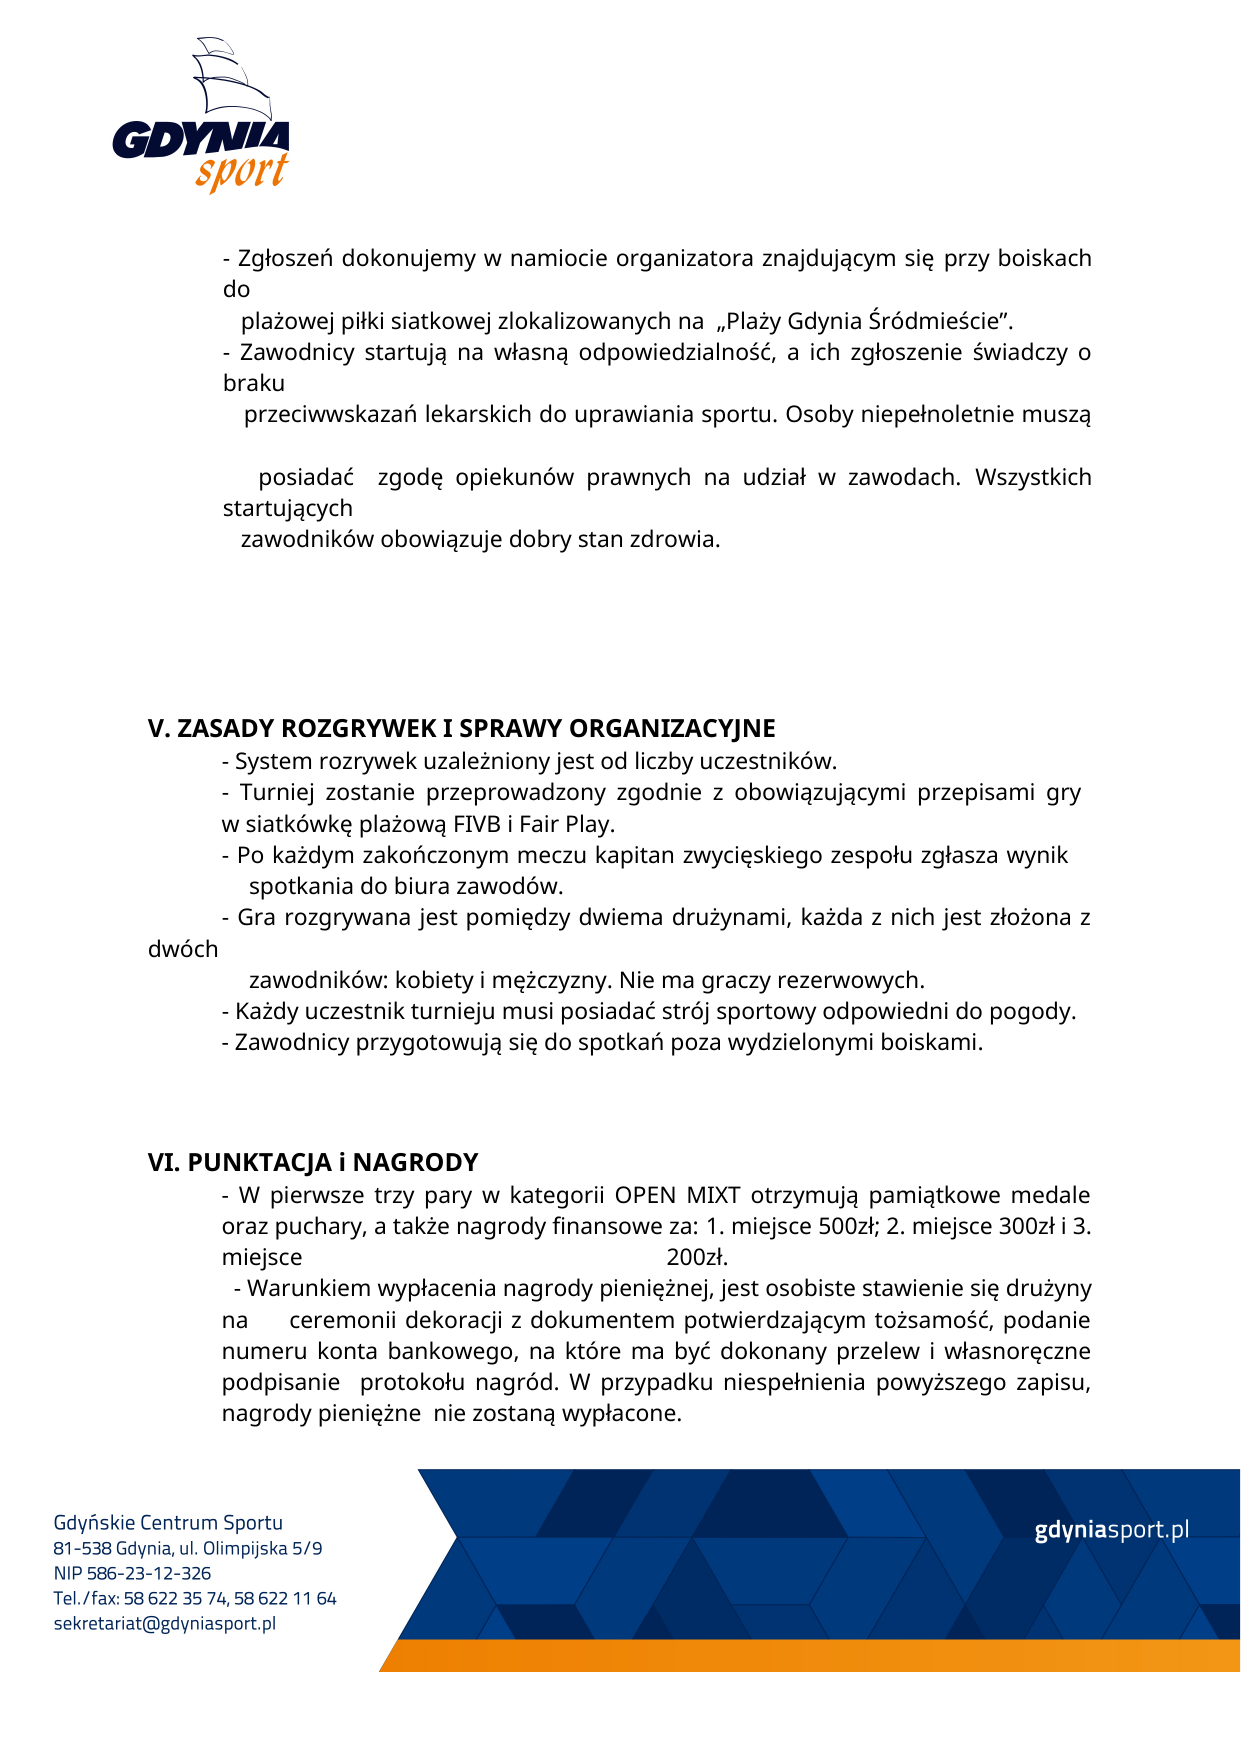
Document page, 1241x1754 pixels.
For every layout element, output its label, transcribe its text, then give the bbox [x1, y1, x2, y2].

text - Gra rozgrywana jest pomiędzy dwiema drużynami, każda z nich jest złożona z dwóch zawodników: kobiety i mężczyzny. Nie ma graczy rezerwowych. [148, 901, 1092, 995]
text - W pierwsze trzy pary w kategorii OPEN MIXT otrzymują pamiątkowe medale oraz puchary, a także nagrody finansowe za: 1. miejsce 500zł; 2. miejsce 300zł i 3. miejsce 200zł. - Warunkiem wypłacenia nagrody pieniężnej, jest osobiste stawienie się drużyny na ceremonii dekoracji z dokumentem potwierdzającym tożsamość, podanie numeru konta bankowego, na które ma być dokonany przelew i własnoręczne podpisanie protokołu nagród. W przypadku niespełnienia powyższego zapisu, nagrody pieniężne nie zostaną wypłacone. [221, 1179, 1092, 1429]
text - Po każdym zakończonym meczu kapitan zwycięskiego zespołu zgłasza wynik spotkania do biura zawodów. [148, 839, 1092, 901]
text - Turniej zostanie przeprowadzony zgodnie z obowiązującymi przepisami gry w siatkówkę plażową FIVB i Fair Play. [221, 776, 1092, 839]
text - Zgłoszeń dokonujemy w namiocie organizatora znajdującym się przy boiskach do plażowej piłki siatkowej zlokalizowanych na „Plaży Gdynia Śródmieście”. [223, 242, 1092, 336]
picture [49, 28, 1241, 1672]
subtitle V. ZASADY ROZGRYWEK I SPRAWY ORGANIZACYJNE [148, 711, 1092, 745]
text - System rozrywek uzależniony jest od liczby uczestników. [148, 745, 1092, 776]
text - Zawodnicy startują na własną odpowiedzialność, a ich zgłoszenie świadczy o braku przeciwwskazań lekarskich do uprawiania sportu. Osoby niepełnoletnie muszą posiadać zgodę opiekunów prawnych na udział w zawodach. Wszystkich startujących zawodników obowiązuje dobry stan zdrowia. [223, 336, 1092, 555]
text - Zawodnicy przygotowują się do spotkań poza wydzielonymi boiskami. [148, 1026, 1092, 1057]
subtitle VI. PUNKTACJA i NAGRODY [148, 1144, 1092, 1179]
text - Każdy uczestnik turnieju musi posiadać strój sportowy odpowiedni do pogody. [148, 995, 1092, 1026]
